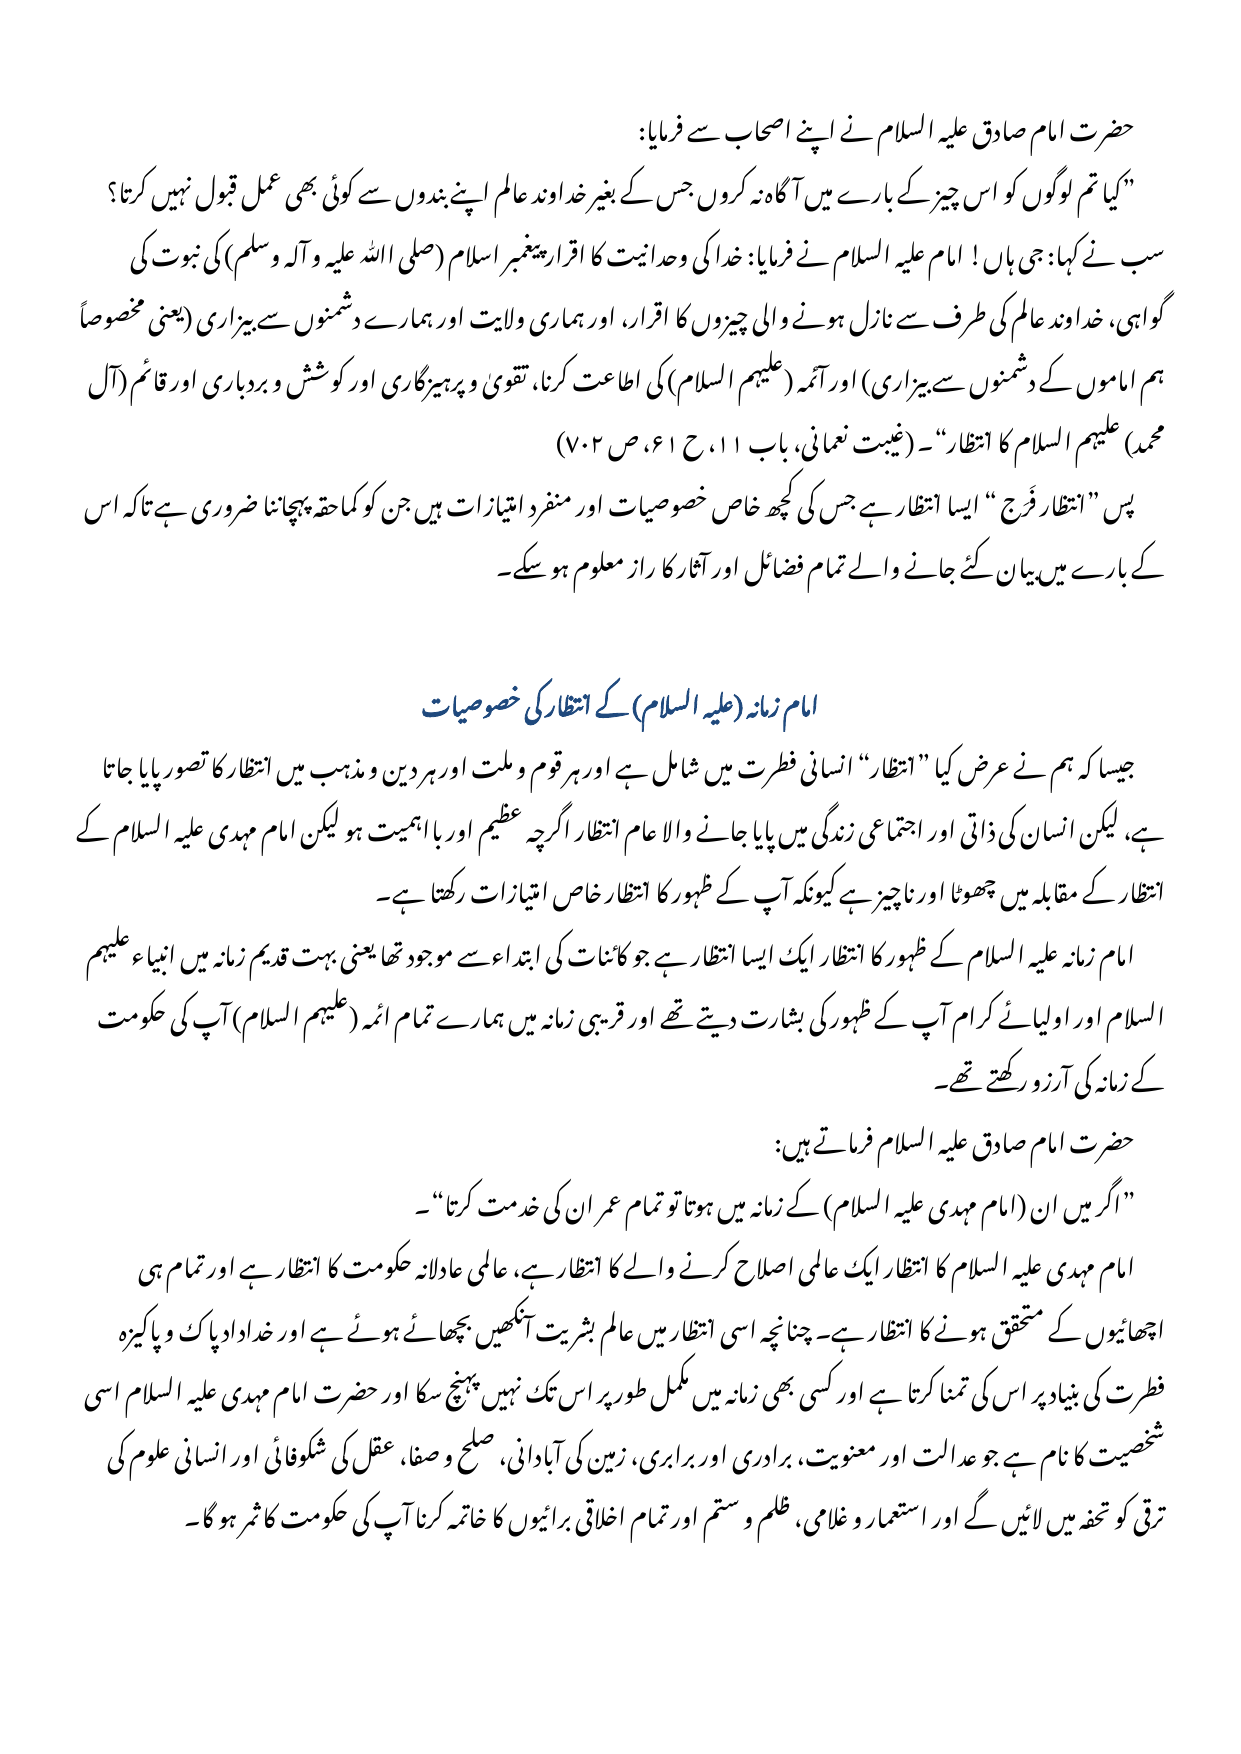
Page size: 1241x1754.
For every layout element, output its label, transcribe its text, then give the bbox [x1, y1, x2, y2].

text امام زمانہ علیہ السلام کے ظہور کا انتظار ایک ایسا انتظار ہے جو کائنات کی ابتداءسے موجود تھا یعنی بہت قدیم زمانہ میں انبیاءعلیہم السلام اور اولیائے کرام آپ کے ظہور کی بشارت دیتے تھے اور قریبی زمانہ میں ہمارے تمام ائمہ (علیہم السلام) آپ کی حکومت کے زمانہ کی آرزو رکھتے تھے۔ [75, 919, 1165, 1106]
subtitle امام زمانہ (علیہ السلام) کے انتظار کی خصوصیات [75, 669, 1165, 731]
text ”اگر میں ان (امام مہدی علیہ السلام) کے زمانہ میں ہوتا تو تمام عمر ان کی خدمت کرتا“۔ [75, 1169, 1165, 1231]
text جیسا کہ ہم نے عرض کیا ”انتظار“ انسانی فطرت میں شامل ہے اور ہر قوم و ملت اور ہر دین و مذہب میں انتظار کا تصور پایا جاتا ہے، لیکن انسان کی ذاتی اور اجتماعی زندگی میں پایا جانے والا عام انتظار اگرچہ عظیم اور بااہمیت ہو لیکن امام مہدی علیہ السلام کے انتظار کے مقابلہ میں چھوٹا اور ناچیز ہے کیونکہ آپ کے ظہور کا انتظار خاص امتیازات رکھتا ہے۔ [75, 731, 1165, 919]
text حضرت امام صادق علیہ السلام نے اپنے اصحاب سے فرمایا: [75, 94, 1165, 156]
text ”کیا تم لوگوں کو اس چیز کے بارے میں آگاہ نہ کروں جس کے بغیر خداوند عالم اپنے بندوں سے کوئی بھی عمل قبول نہیں کرتا؟ سب نے کہا: جی ہاں! امام علیہ السلام نے فرمایا: خدا کی وحدانیت کا اقرار پیغمبر اسلام (صلی اﷲ علیہ و آلہ وسلم) کی نبوت کی گواہی، خداوند عالم کی طرف سے نازل ہونے والی چیزوں کا اقرار، اور ہماری ولایت اور ہمارے دشمنوں سے بیزاری (یعنی مخصوصاً ہم اماموں کے دشمنوں سے بیزاری) اور آئمہ (علیہم السلام) کی اطاعت کرنا، تقویٰ و پرہیزگاری اور کوشش و بردباری اور قائم (آل محمد) علیہم السلام کا انتظار“۔ (غیبت نعمانی، باب ۱۱، ح ۶۱، ص ۷۰۲) [75, 156, 1165, 469]
text امام مہدی علیہ السلام کا انتظار ایک عالمی اصلاح کرنے والے کا انتظار ہے، عالمی عادلانہ حکومت کا انتظار ہے اور تمام ہی اچھائیوں کے متحقق ہونے کا انتظار ہے۔ چنانچہ اسی انتظار میں عالم بشریت آنکھیں بچھائے ہوئے ہے اور خداداد پاک و پاکیزہ فطرت کی بنیاد پر اس کی تمنا کرتا ہے اور کسی بھی زمانہ میں مکمل طور پر اس تک نہیں پہنچ سکا اور حضرت امام مہدی علیہ السلام اسی شخصیت کا نام ہے جو عدالت اور معنویت، برادری اور برابری، زمین کی آبادانی، صلح و صفا، عقل کی شکوفائی اور انسانی علوم کی ترقی کو تحفہ میں لائیں گے اور استعمار و غلامی، ظلم و ستم اور تمام اخلاقی برائیوں کا خاتمہ کرنا آپ کی حکومت کا ثمر ہو گا۔ [75, 1231, 1165, 1544]
text حضرت امام صادق علیہ السلام فرماتے ہیں: [75, 1106, 1165, 1169]
text پس ”انتظار فَرَج “ ایسا انتظار ہے جس کی کچھ خاص خصوصیات اور منفرد امتیازات ہیں جن کو کماحقہ پہچاننا ضروری ہے تاکہ اس کے بارے میں بیان کئے جانے والے تمام فضائل اور آثار کا راز معلوم ہو سکے۔ [75, 469, 1165, 594]
